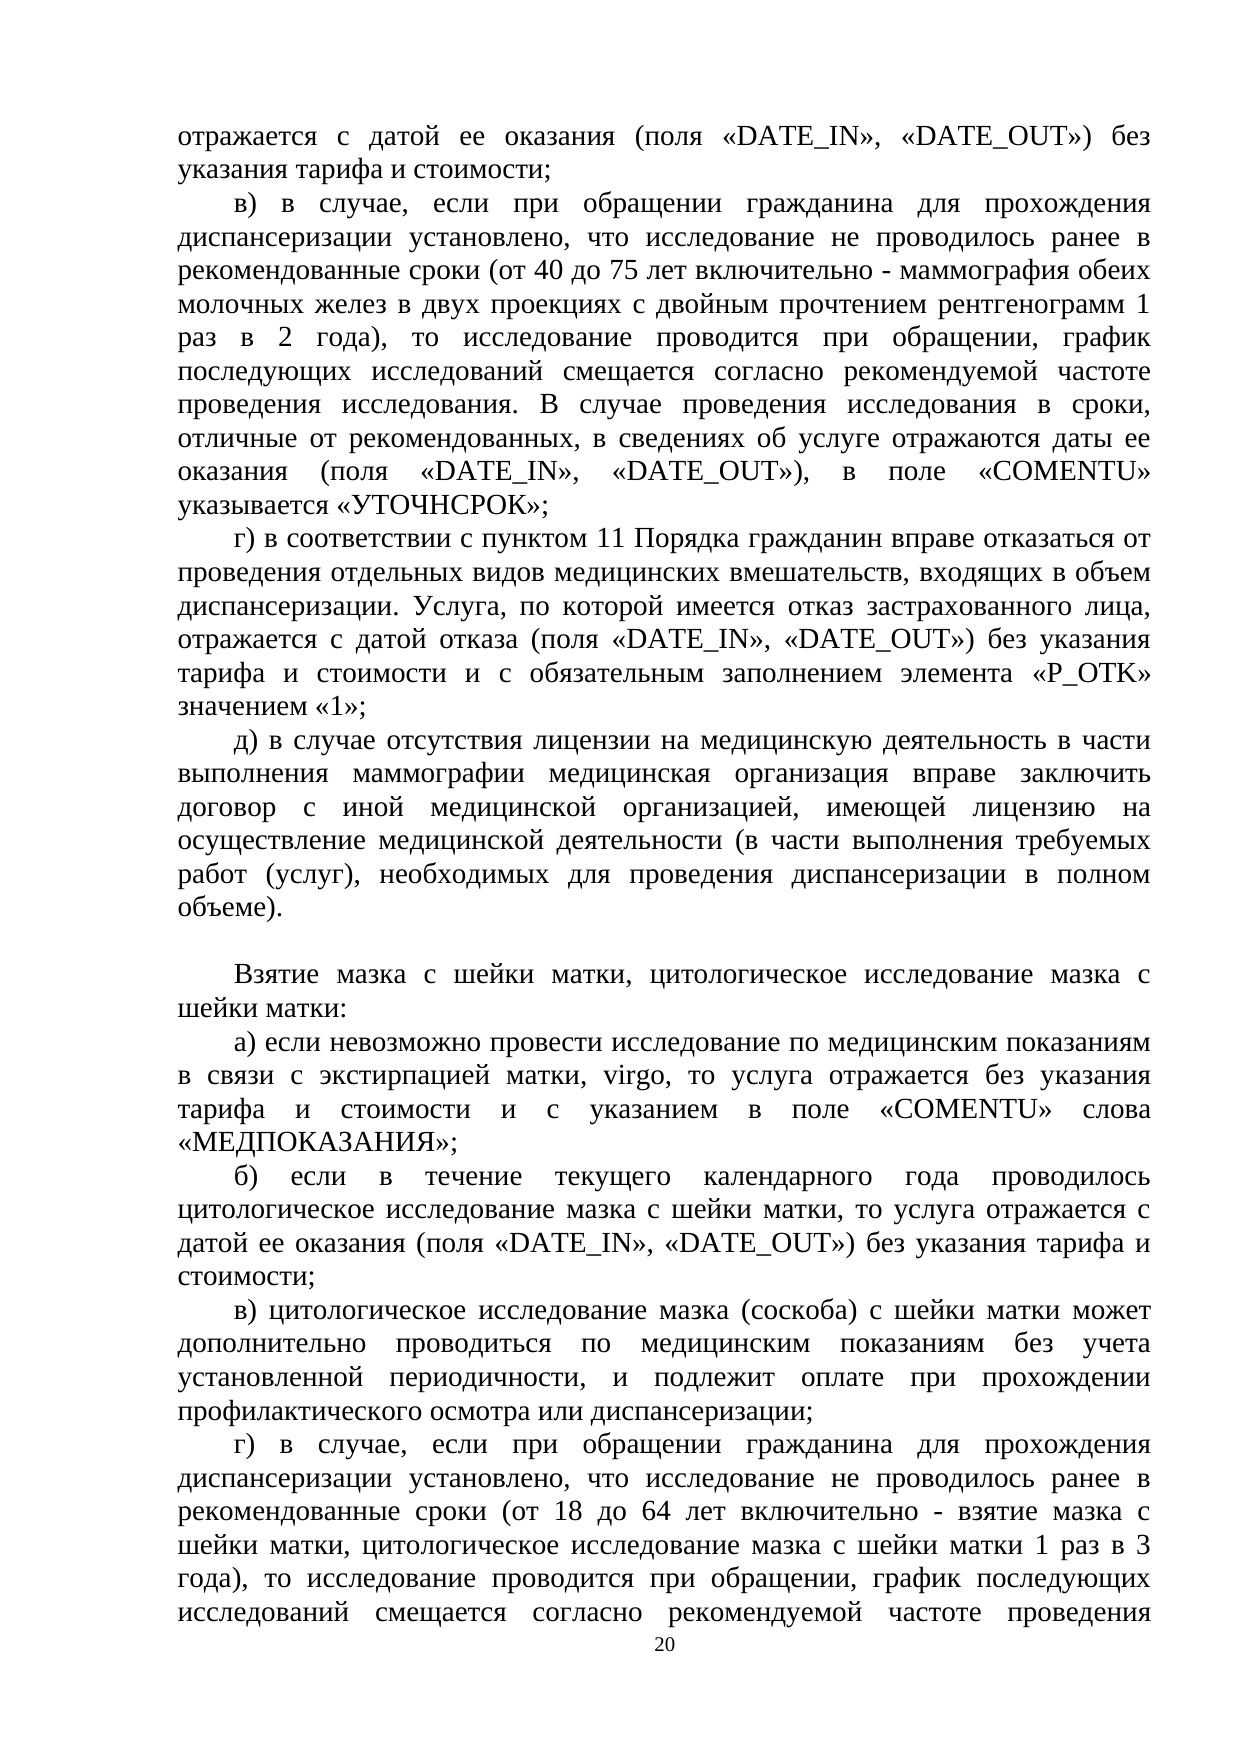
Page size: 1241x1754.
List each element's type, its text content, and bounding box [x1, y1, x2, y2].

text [177, 118, 1152, 185]
text а) если невозможно провести исследование по медицинским показаниям в связи с экстирпацией матки, virgo, то услуга отражается без указания тарифа и стоимости и с указанием в поле «COMENTU» слова «МЕДПОКАЗАНИЯ»; [177, 1024, 1152, 1158]
text в) цитологическое исследование мазка (соскоба) с шейки матки может дополнительно проводиться по медицинским показаниям без учета установленной периодичности, и подлежит оплате при прохождении профилактического осмотра или диспансеризации; [177, 1292, 1152, 1426]
text б) если в течение текущего календарного года проводилось цитологическое исследование мазка с шейки матки, то услуга отражается с датой ее оказания (поля «DATE_IN», «DATE_OUT») без указания тарифа и стоимости; [177, 1158, 1152, 1292]
text г) в соответствии с пунктом 11 Порядка гражданин вправе отказаться от проведения отдельных видов медицинских вмешательств, входящих в объем диспансеризации. Услуга, по которой имеется отказ застрахованного лица, отражается с датой отказа (поля «DATE_IN», «DATE_OUT») без указания тарифа и стоимости и с обязательным заполнением элемента «P_OTK» значением «1»; [177, 521, 1152, 722]
text д) в случае отсутствия лицензии на медицинскую деятельность в части выполнения маммографии медицинская организация вправе заключить договор с иной медицинской организацией, имеющей лицензию на осуществление медицинской деятельности (в части выполнения требуемых работ (услуг), необходимых для проведения диспансеризации в полном объеме). [177, 722, 1152, 923]
text в) в случае, если при обращении гражданина для прохождения диспансеризации установлено, что исследование не проводилось ранее в рекомендованные сроки (от 40 до 75 лет включительно - маммография обеих молочных желез в двух проекциях с двойным прочтением рентгенограмм 1 раз в 2 года), то исследование проводится при обращении, график последующих исследований смещается согласно рекомендуемой частоте проведения исследования. В случае проведения исследования в сроки, отличные от рекомендованных, в сведениях об услуге отражаются даты ее оказания (поля «DATE_IN», «DATE_OUT»), в поле «COMENTU» указывается «УТОЧНСРОК»; [177, 185, 1152, 521]
text Взятие мазка с шейки матки, цитологическое исследование мазка с шейки матки: [177, 957, 1152, 1024]
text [177, 1426, 1152, 1627]
